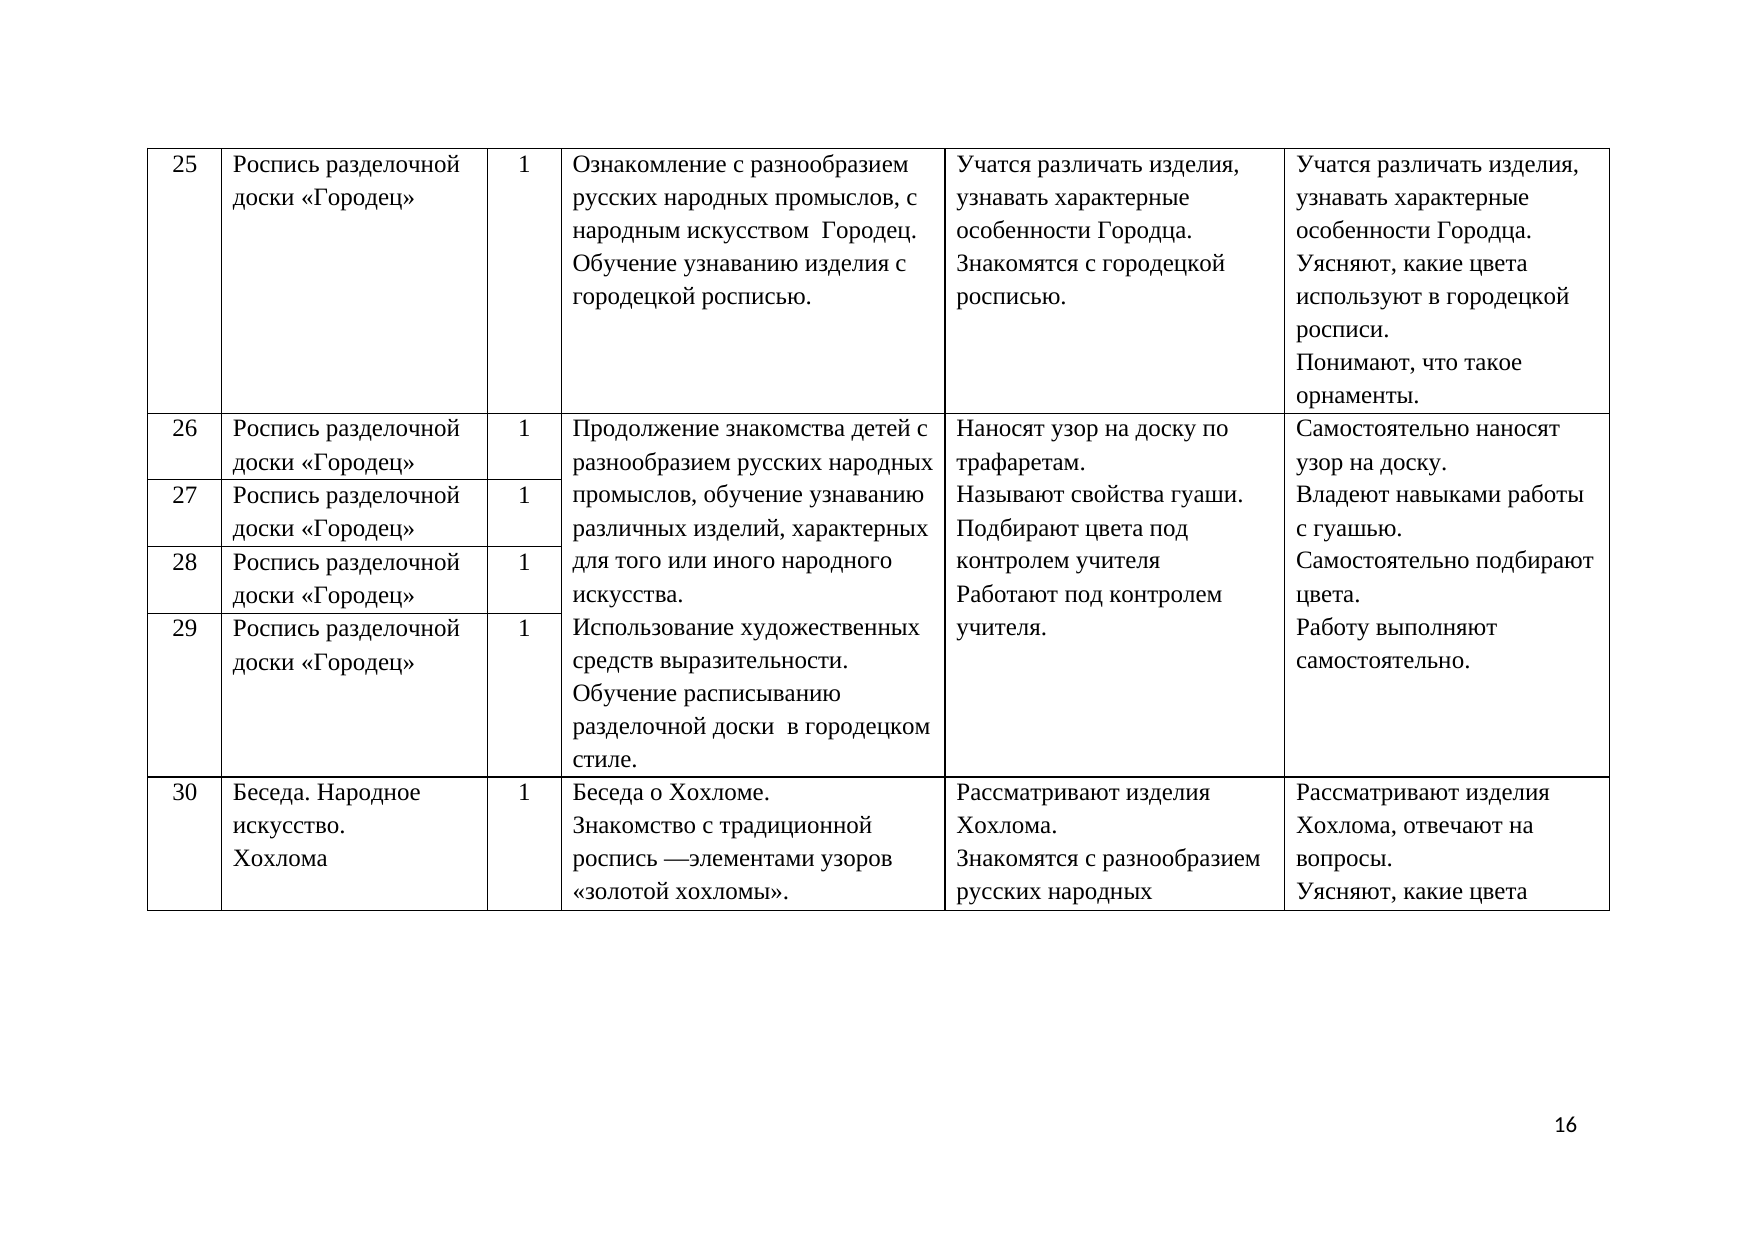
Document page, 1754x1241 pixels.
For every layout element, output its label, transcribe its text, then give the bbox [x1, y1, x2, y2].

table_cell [562, 149, 944, 412]
table_cell Самостоятельно наносят узор на доску. Владеют навыками работы с гуашью. Самостоятельно подбирают цвета. Работу выполняют самостоятельно. [1285, 414, 1609, 776]
table_cell Роспись разделочной доски «Городец» [222, 547, 487, 612]
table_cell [222, 778, 487, 909]
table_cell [946, 149, 1284, 412]
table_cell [562, 778, 944, 909]
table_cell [1285, 149, 1609, 412]
table_cell 28 [148, 547, 221, 612]
table_cell 1 [488, 414, 561, 479]
table_cell Роспись разделочной доски «Городец» [222, 414, 487, 479]
table_cell 27 [148, 480, 221, 546]
table_cell Роспись разделочной доски «Городец» [222, 614, 487, 776]
table_cell Наносят узор на доску по трафаретам. Называют свойства гуаши. Подбирают цвета под контролем учителя Работают под контролем учителя. [946, 414, 1284, 776]
table_cell 1 [488, 614, 561, 776]
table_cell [946, 778, 1284, 909]
table_cell Роспись разделочной доски «Городец» [222, 480, 487, 546]
table_cell 1 [488, 149, 561, 412]
table_cell 1 [488, 778, 561, 909]
table_cell Роспись разделочной доски «Городец» [222, 149, 487, 412]
table_cell 29 [148, 614, 221, 776]
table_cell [1285, 778, 1609, 909]
table_cell 30 [148, 778, 221, 909]
table_cell 26 [148, 414, 221, 479]
table_cell Продолжение знакомства детей с разнообразием русских народных промыслов, обучение узнаванию различных изделий, характерных для того или иного народного искусства. Использование художественных средств выразительности. Обучение расписыванию разделочной доски в городецком стиле. [562, 414, 944, 776]
table_cell 1 [488, 547, 561, 612]
table_cell 1 [488, 480, 561, 546]
table_cell 25 [148, 149, 221, 412]
